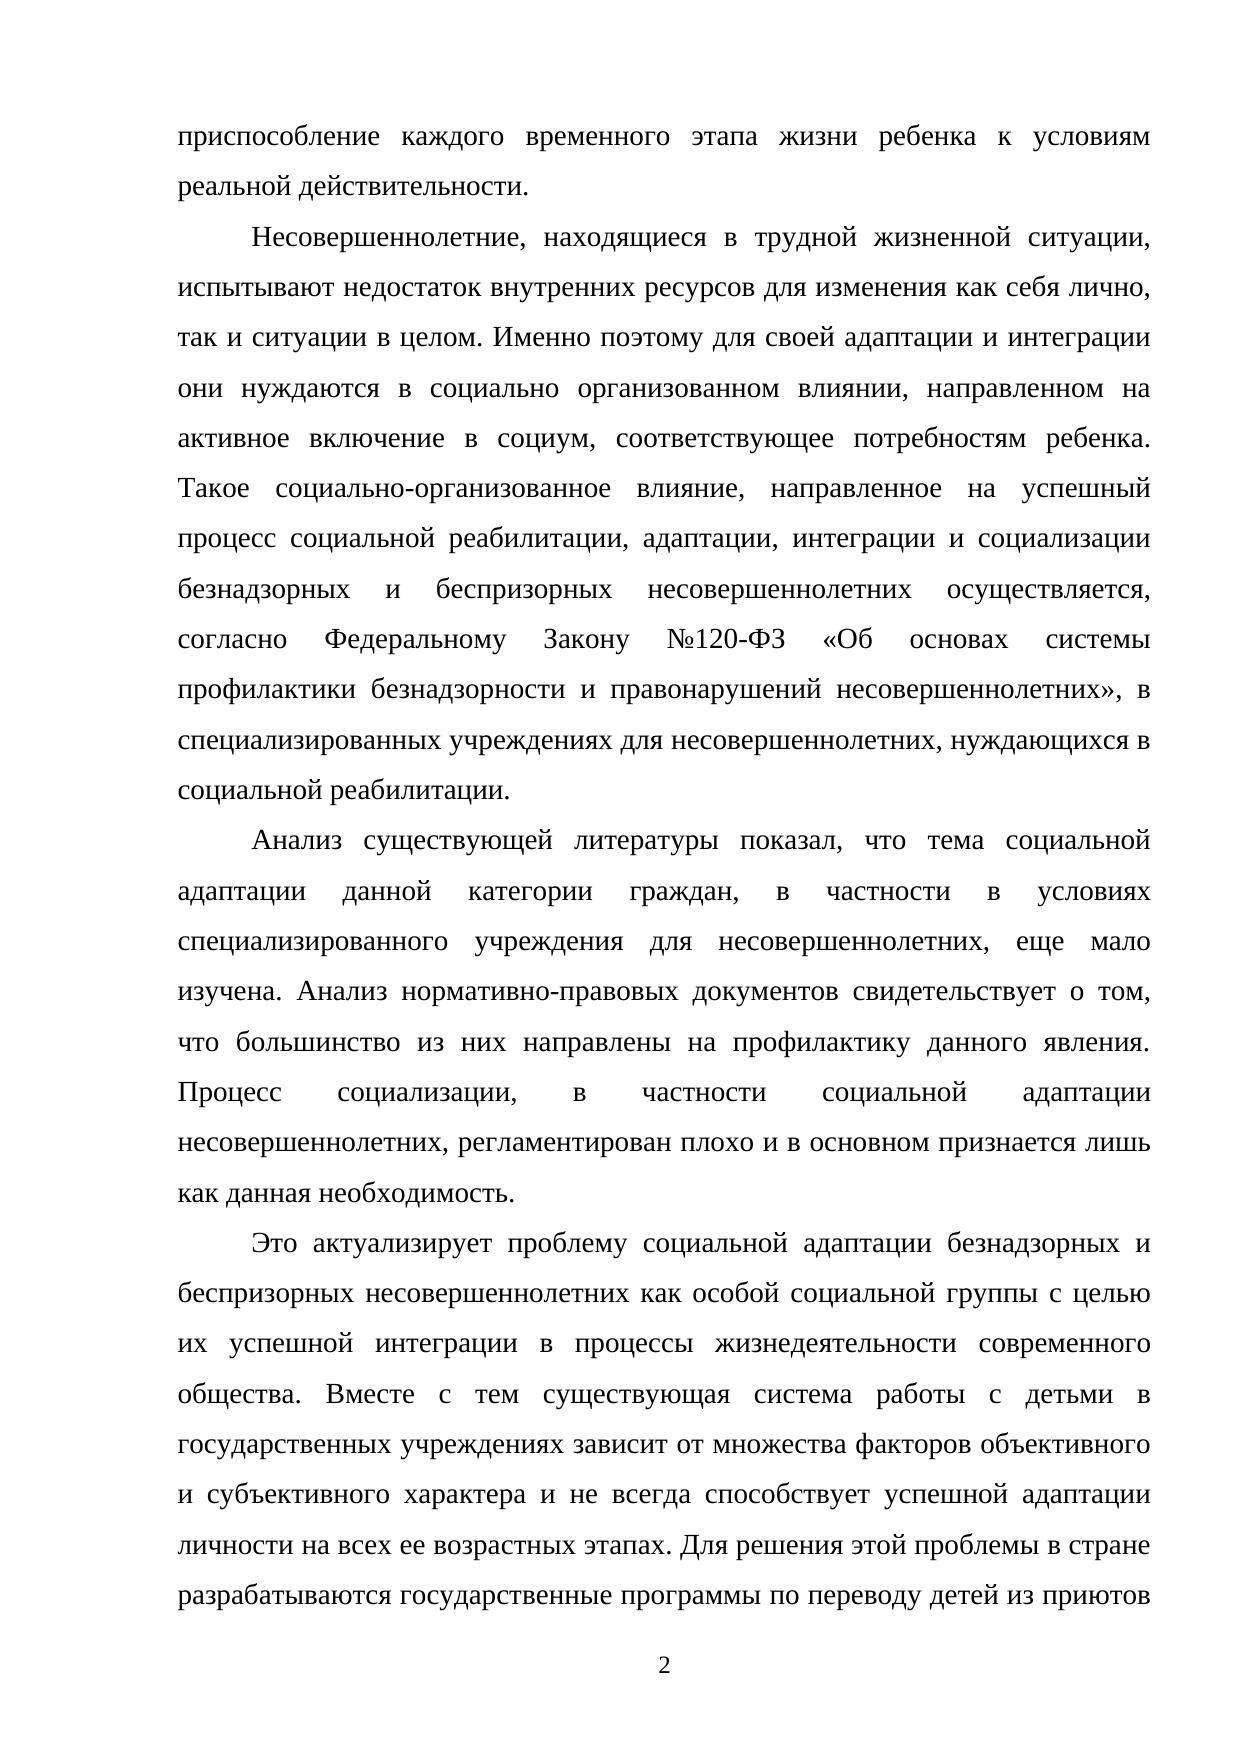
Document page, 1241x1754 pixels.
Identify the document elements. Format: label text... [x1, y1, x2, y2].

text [177, 1225, 1152, 1611]
text Несовершеннолетние, находящиеся в трудной жизненной ситуации, испытывают недостаток внутренних ресурсов для изменения как себя лично, так и ситуации в целом. Именно поэтому для своей адаптации и интеграции они нуждаются в социально организованном влиянии, направленном на активное включение в социум, соответствующее потребностям ребенка. Такое социально-организованное влияние, направленное на успешный процесс социальной реабилитации, адаптации, интеграции и социализации безнадзорных и беспризорных несовершеннолетних осуществляется, согласно Федеральному Закону №120-ФЗ «Об основах системы профилактики безнадзорности и правонарушений несовершеннолетних», в специализированных учреждениях для несовершеннолетних, нуждающихся в социальной реабилитации. [177, 219, 1152, 806]
text Анализ существующей литературы показал, что тема социальной адаптации данной категории граждан, в частности в условиях специализированного учреждения для несовершеннолетних, еще мало изучена. Анализ нормативно-правовых документов свидетельствует о том, что большинство из них направлены на профилактику данного явления. Процесс социализации, в частности социальной адаптации несовершеннолетних, регламентирован плохо и в основном признается лишь как данная необходимость. [177, 822, 1152, 1208]
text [177, 118, 1152, 202]
